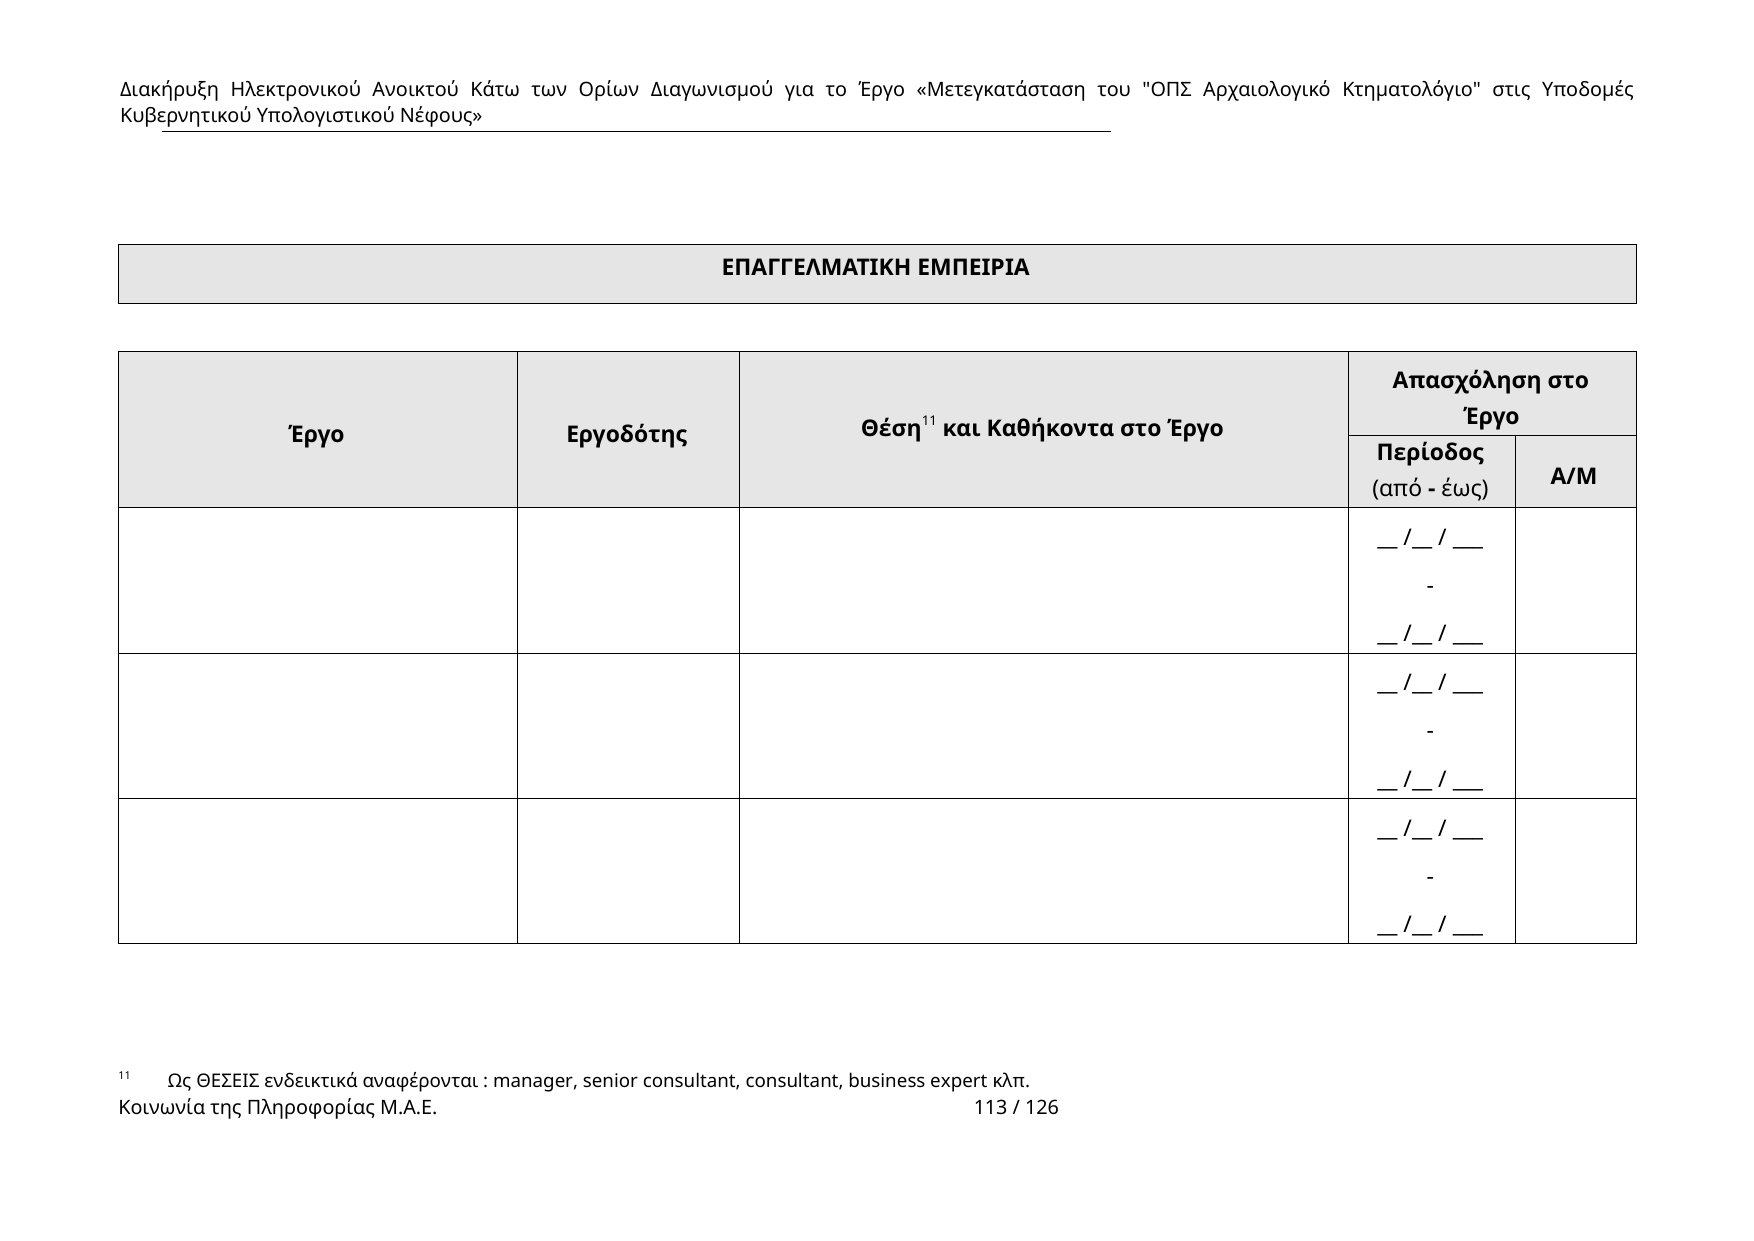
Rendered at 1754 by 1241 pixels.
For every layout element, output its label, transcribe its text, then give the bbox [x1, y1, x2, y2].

table_cell [518, 508, 739, 652]
table_cell __ /__ / ___ - __ /__ / ___ [1349, 508, 1515, 652]
table_cell [518, 799, 739, 943]
table_header Απασχόληση στο Έργο [1349, 352, 1636, 435]
table_header Έργο [119, 352, 517, 507]
table_cell [1516, 799, 1636, 943]
table_cell __ /__ / ___ - __ /__ / ___ [1349, 654, 1515, 798]
table_header ΕΠΑΓΓΕΛΜΑΤΙΚΗ ΕΜΠΕΙΡΙΑ [119, 245, 1636, 303]
table_cell [119, 654, 517, 798]
table_cell [740, 799, 1348, 943]
table_cell [740, 654, 1348, 798]
table_cell [119, 508, 517, 652]
table_cell [518, 654, 739, 798]
table_cell [1516, 508, 1636, 652]
table_cell [1516, 654, 1636, 798]
table_header Θέση και Καθήκοντα στο Έργο [740, 352, 1348, 507]
table_cell Περίοδος (από - έως) [1349, 436, 1515, 507]
table_cell Α/Μ [1516, 436, 1636, 507]
table_cell __ /__ / ___ - __ /__ / ___ [1349, 799, 1515, 943]
table_cell [119, 799, 517, 943]
table_cell [740, 508, 1348, 652]
table_header Εργοδότης [518, 352, 739, 507]
